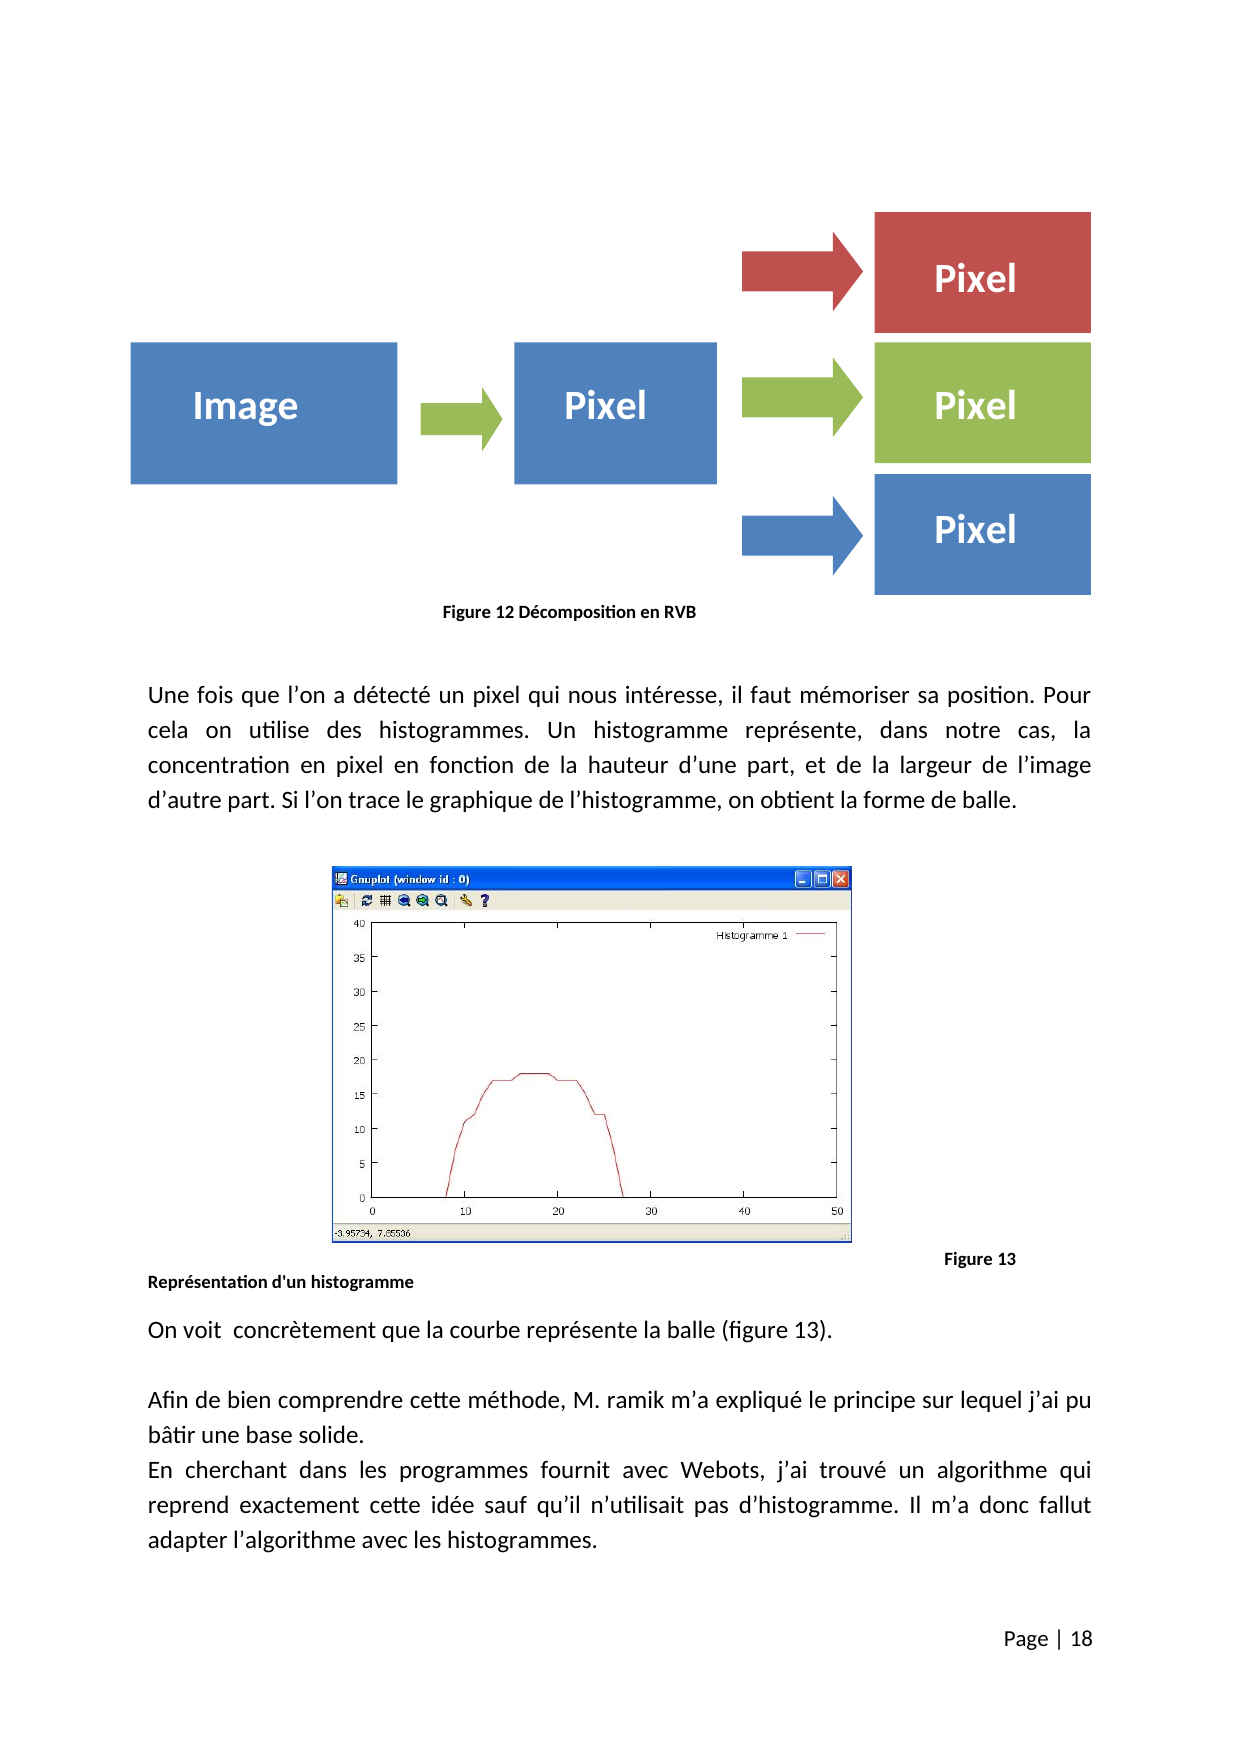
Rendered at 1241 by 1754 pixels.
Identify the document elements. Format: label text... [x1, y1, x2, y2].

text En cherchant dans les programmes fournit avec Webots, j’ai trouvé un algorithme qui reprend exactement cette idée sauf qu’il n’utilisait pas d’histogramme. Il m’a donc fallut adapter l’algorithme avec les histogrammes. [148, 1454, 1093, 1555]
text On voit concrètement que la courbe représente la balle (figure 13). [148, 1314, 1093, 1345]
text Une fois que l’on a détecté un pixel qui nous intéresse, il faut mémoriser sa position. Pour cela on utilise des histogrammes. Un histogramme représente, dans notre cas, la concentration en pixel en fonction de la hauteur d’une part, et de la largeur de l’image d’autre part. Si l’on trace le graphique de l’histogramme, on obtient la forme de balle. [148, 679, 1093, 814]
text Figure 12 Décomposition en RVB [369, 600, 1093, 623]
text Afin de bien comprendre cette méthode, M. ramik m’a expliqué le principe sur lequel j’ai pu bâtir une base solide. [148, 1384, 1093, 1450]
text Figure 13 Représentation d'un histogramme [148, 1248, 1093, 1293]
picture [331, 866, 853, 1242]
